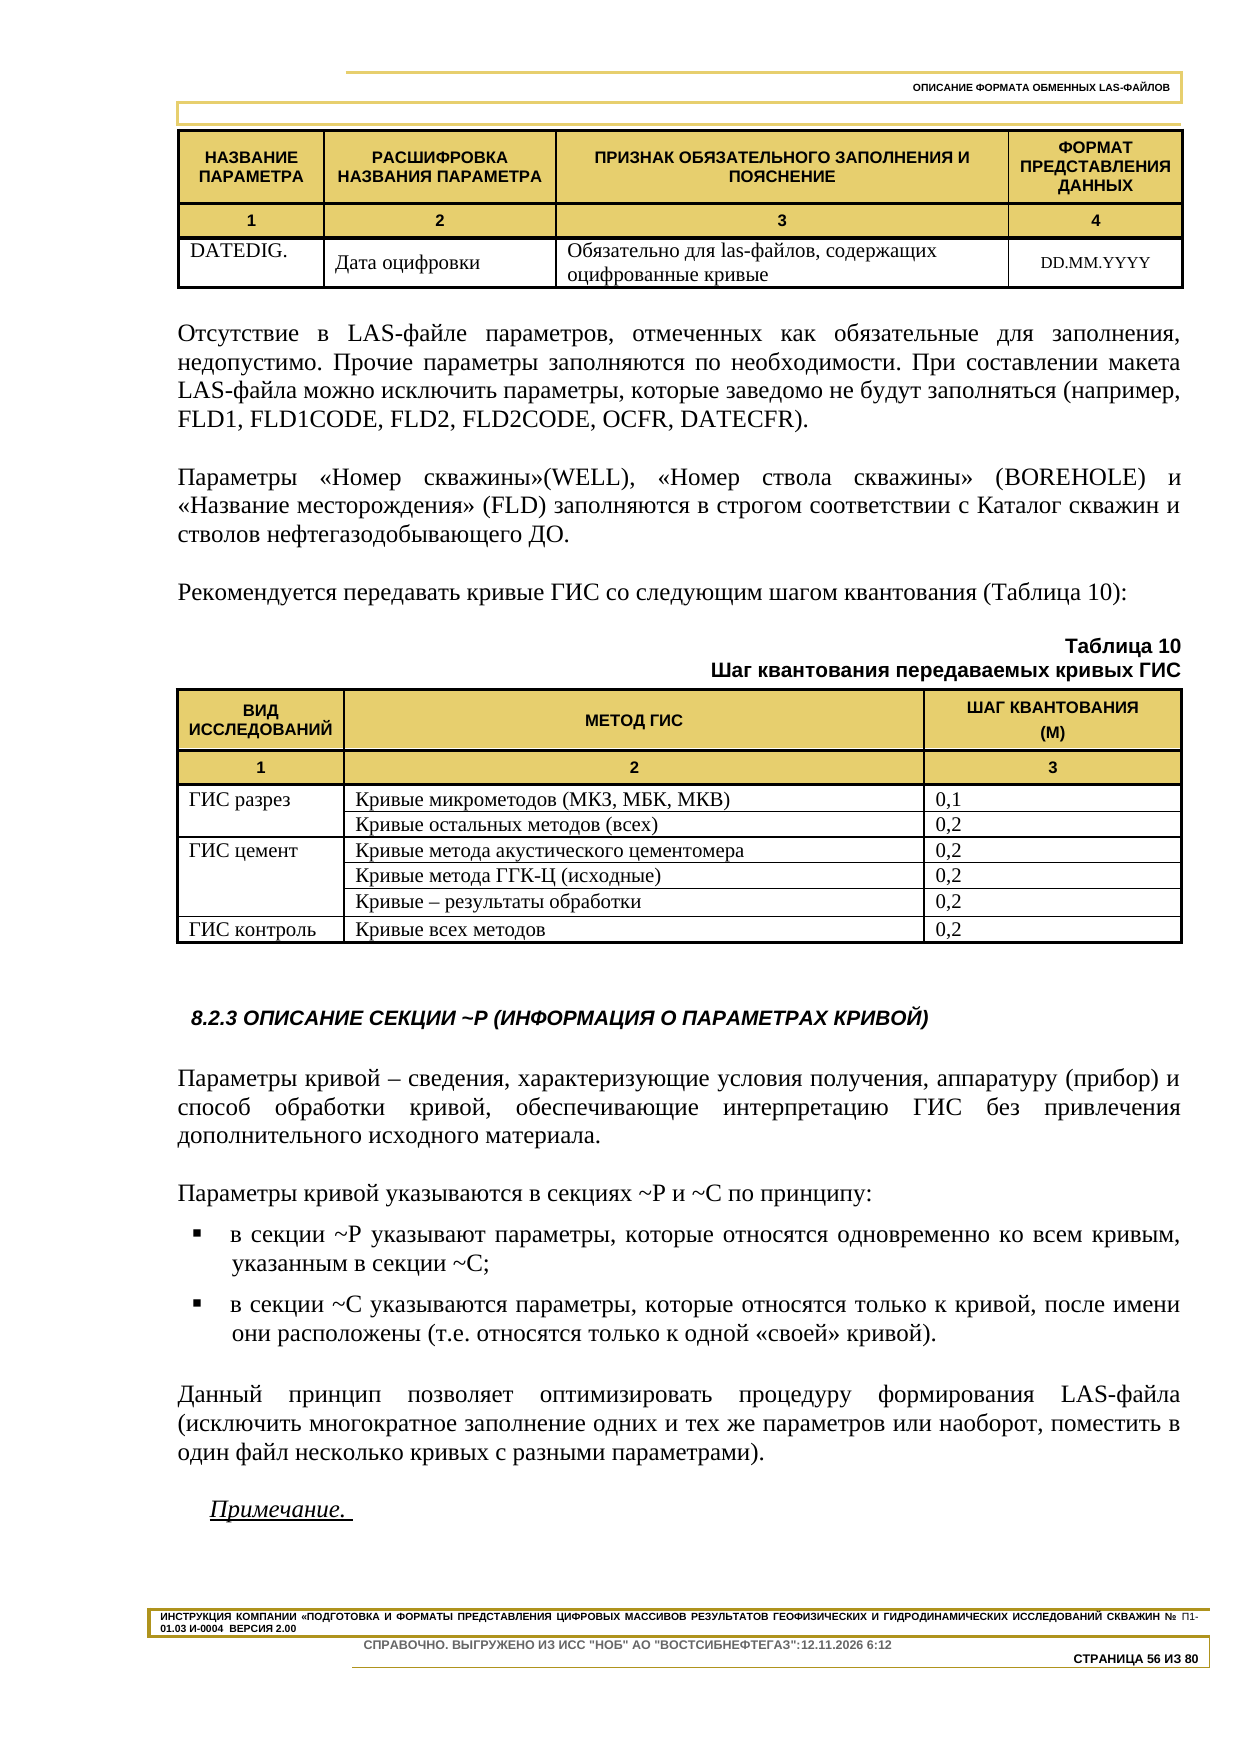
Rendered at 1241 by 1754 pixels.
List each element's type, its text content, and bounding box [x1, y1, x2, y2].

text Рекомендуется передавать кривые ГИС со следующим шагом квантования (Таблица 10): [177, 577, 1181, 605]
table_header ШАГ КВАНТОВАНИЯ (М) [925, 691, 1180, 748]
text Примечание. [209, 1494, 1181, 1523]
table_cell 3 [557, 205, 1008, 236]
list в секции ~C указываются параметры, которые относятся только к кривой, после имени они расположены (т.е. относятся только к одной «своей» кривой). [191, 1289, 1181, 1347]
text Параметры кривой – сведения, характеризующие условия получения, аппаратуру (прибор) и способ обработки кривой, обеспечивающие интерпретацию ГИС без привлечения дополнительного исходного материала. [177, 1063, 1181, 1149]
table_cell DD.MM.YYYY [1009, 240, 1181, 286]
table_header РАСШИФРОВКА НАЗВАНИЯ ПАРАМЕТРА [325, 132, 555, 202]
table_cell Кривые остальных методов (всех) [345, 812, 923, 836]
table_cell 2 [345, 752, 923, 783]
table_cell 0,1 [925, 786, 1180, 811]
table_cell 1 [179, 752, 343, 783]
table_cell Дата оцифровки [325, 240, 555, 286]
table_cell Обязательно для las-файлов, содержащих оцифрованные кривые [557, 240, 1008, 286]
table_cell Кривые всех методов [345, 917, 923, 941]
table_cell ГИС контроль [179, 917, 343, 941]
table_cell 2 [325, 205, 555, 236]
table_cell ГИС разрез [179, 786, 343, 836]
table_header НАЗВАНИЕ ПАРАМЕТРА [180, 132, 323, 202]
table_cell Кривые – результаты обработки [345, 889, 923, 916]
table_cell ГИС цемент [179, 838, 343, 916]
table_cell 4 [1009, 205, 1181, 236]
subtitle Описание секции ~P (информация о параметрах кривой) [191, 1006, 1181, 1030]
text Параметры «Номер скважины»(WELL), «Номер ствола скважины» (BOREHOLE) и «Название месторождения» (FLD) заполняются в строгом соответствии с Каталог скважин и стволов нефтегазодобывающего ДО. [177, 462, 1181, 548]
text Шаг квантования передаваемых кривых ГИС [177, 658, 1181, 682]
table_header МЕТОД ГИС [345, 691, 923, 748]
table_cell 0,2 [925, 863, 1180, 887]
table_cell Кривые метода акустического цементомера [345, 838, 923, 862]
table_cell 0,2 [925, 917, 1180, 941]
table_cell 0,2 [925, 838, 1180, 862]
text Отсутствие в LAS-файле параметров, отмеченных как обязательные для заполнения, недопустимо. Прочие параметры заполняются по необходимости. При составлении макета LAS-файла можно исключить параметры, которые заведомо не будут заполняться (например, FLD1, FLD1CODE, FLD2, FLD2CODE, OCFR, DATECFR). [177, 318, 1181, 433]
table_header ПРИЗНАК ОБЯЗАТЕЛЬНОГО ЗАПОЛНЕНИЯ И ПОЯСНЕНИЕ [557, 132, 1008, 202]
table_cell 0,2 [925, 812, 1180, 836]
list в секции ~P указывают параметры, которые относятся одновременно ко всем кривым, указанным в секции ~C; [191, 1219, 1181, 1277]
text Данный принцип позволяет оптимизировать процедуру формирования LAS-файла (исключить многократное заполнение одних и тех же параметров или наоборот, поместить в один файл несколько кривых с разными параметрами). [177, 1379, 1181, 1466]
table_cell Кривые микрометодов (МКЗ, МБК, МКВ) [345, 786, 923, 811]
table_cell 0,2 [925, 889, 1180, 916]
text Таблица 10 [177, 634, 1181, 658]
table_cell Кривые метода ГГК-Ц (исходные) [345, 863, 923, 887]
table_cell DATEDIG. [180, 240, 323, 286]
table_header ВИД ИССЛЕДОВАНИЙ [179, 691, 343, 748]
table_cell 1 [180, 205, 323, 236]
table_cell 3 [925, 752, 1180, 783]
table_header ФОРМАТ ПРЕДСТАВЛЕНИЯ ДАННЫХ [1009, 132, 1181, 202]
text Параметры кривой указываются в секциях ~P и ~C по принципу: [177, 1178, 1181, 1207]
